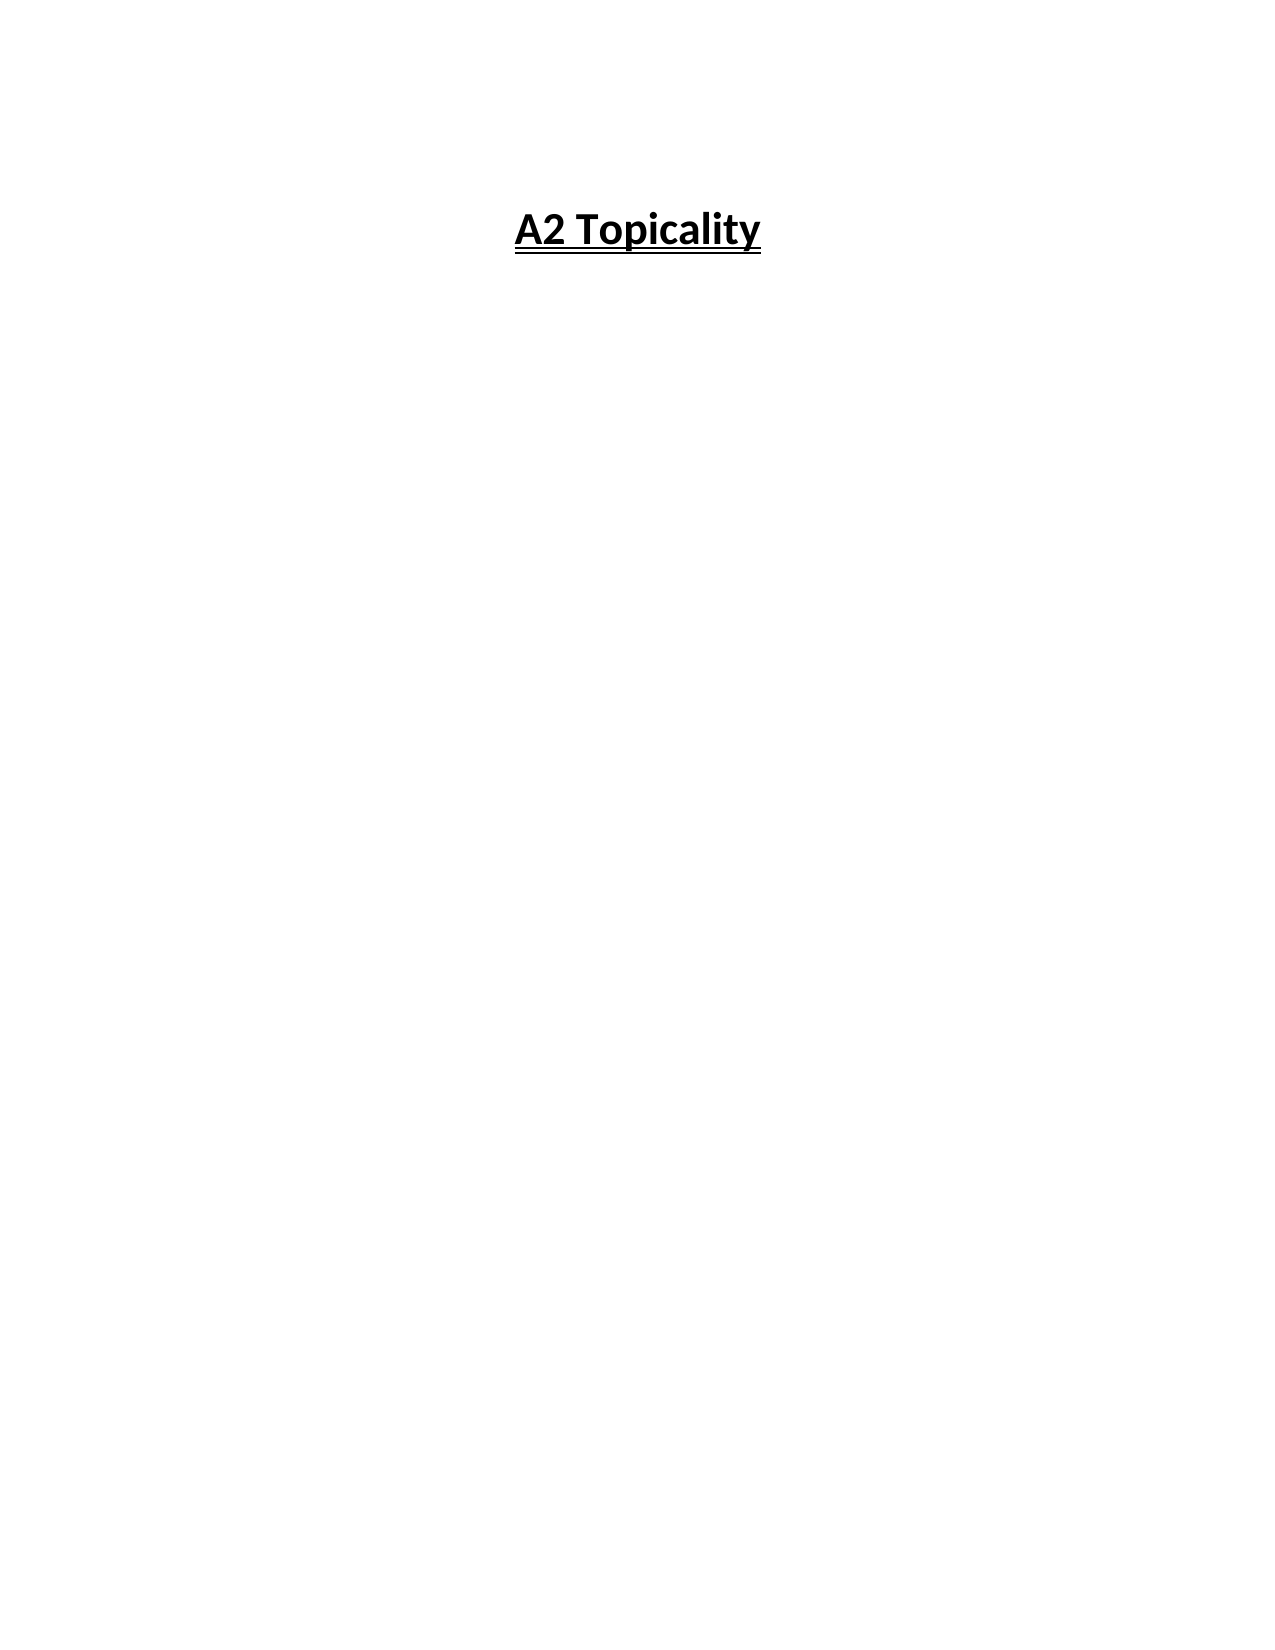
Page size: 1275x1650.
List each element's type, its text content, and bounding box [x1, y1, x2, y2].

subtitle A2 Topicality [150, 200, 1125, 256]
